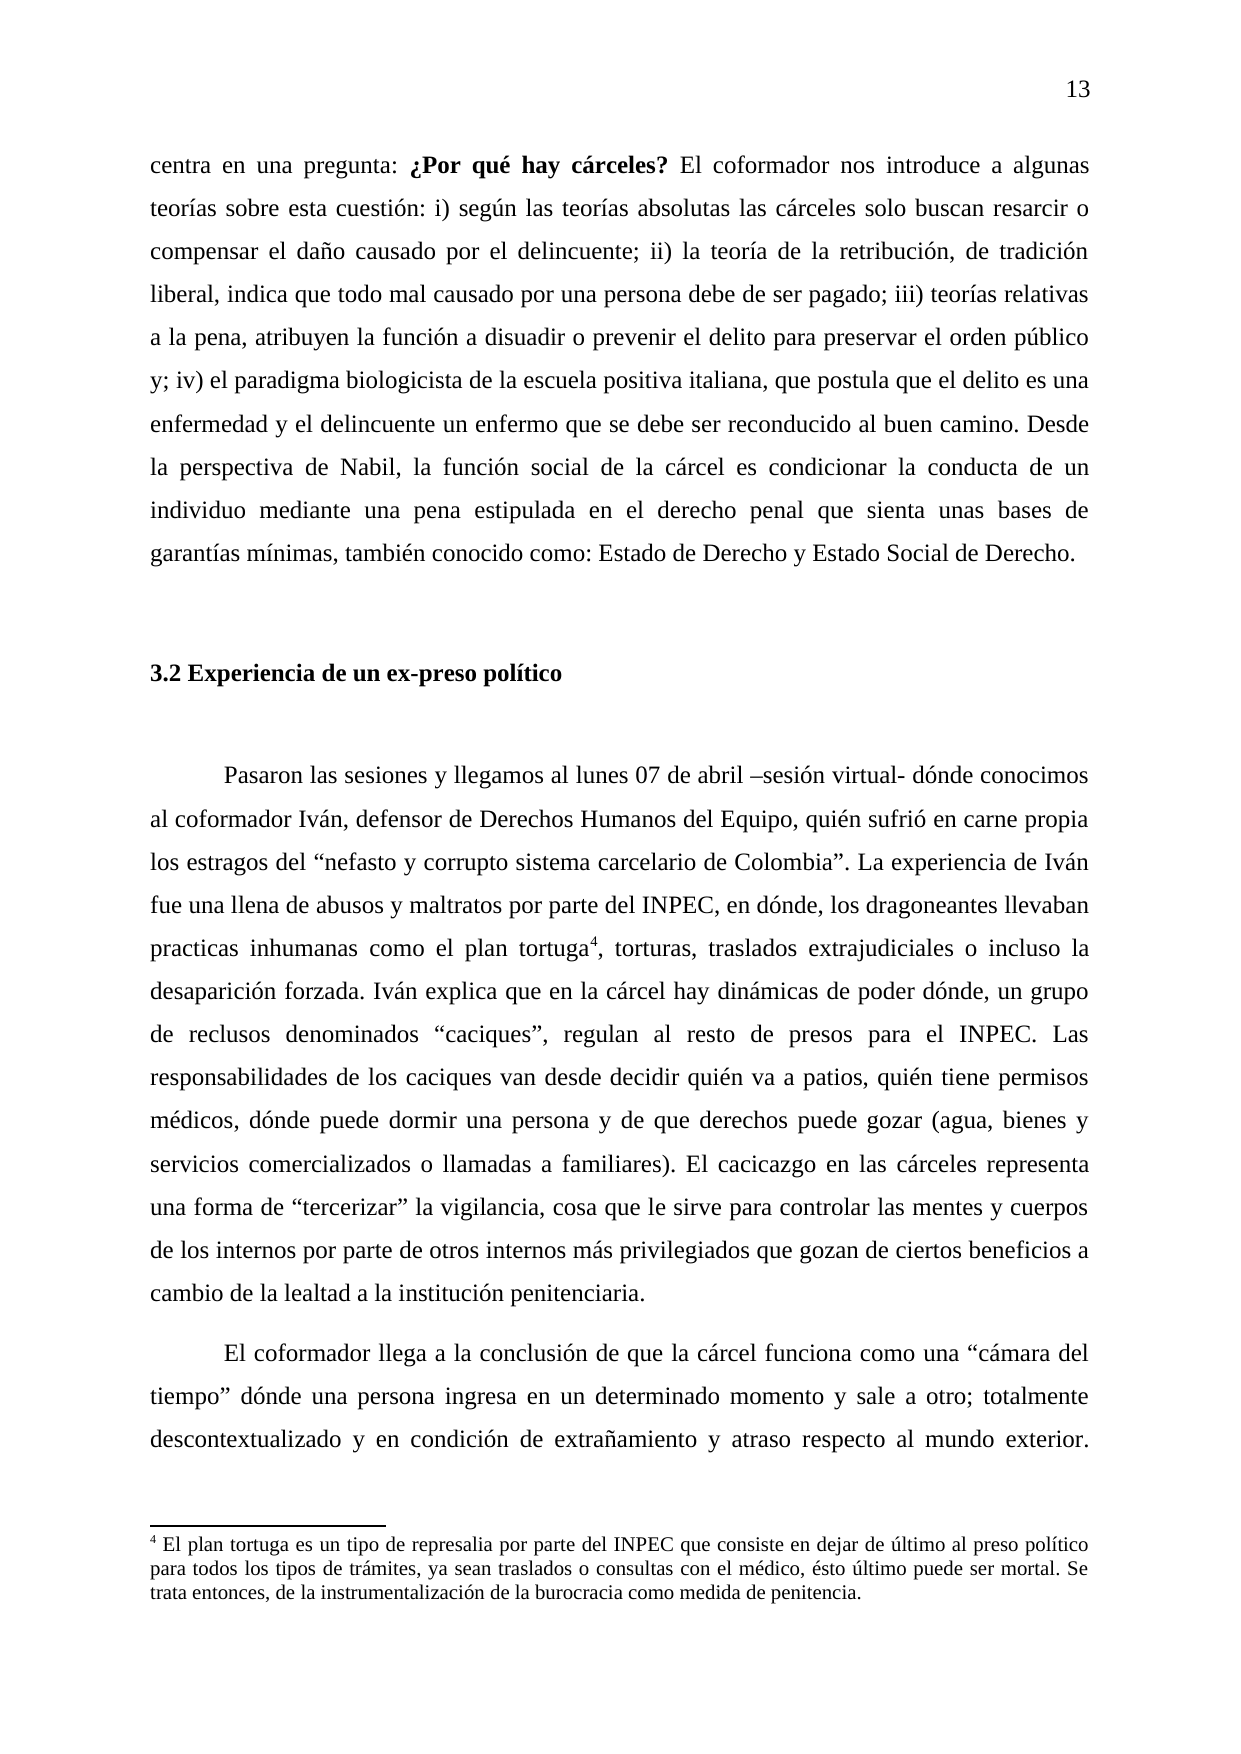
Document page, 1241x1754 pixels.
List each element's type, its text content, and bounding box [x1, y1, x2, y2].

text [150, 1338, 1090, 1453]
text Pasaron las sesiones y llegamos al lunes 07 de abril –sesión virtual- dónde conocimos al coformador Iván, defensor de Derechos Humanos del Equipo, quién sufrió en carne propia los estragos del “nefasto y corrupto sistema carcelario de Colombia”. La experiencia de Iván fue una llena de abusos y maltratos por parte del INPEC, en dónde, los dragoneantes llevaban practicas inhumanas como el plan tortuga, torturas, traslados extrajudiciales o incluso la desaparición forzada. Iván explica que en la cárcel hay dinámicas de poder dónde, un grupo de reclusos denominados “caciques”, regulan al resto de presos para el INPEC. Las responsabilidades de los caciques van desde decidir quién va a patios, quién tiene permisos médicos, dónde puede dormir una persona y de que derechos puede gozar (agua, bienes y servicios comercializados o llamadas a familiares). El cacicazgo en las cárceles representa una forma de “tercerizar” la vigilancia, cosa que le sirve para controlar las mentes y cuerpos de los internos por parte de otros internos más privilegiados que gozan de ciertos beneficios a cambio de la lealtad a la institución penitenciaria. [150, 761, 1090, 1307]
list Experiencia de un ex-preso político [150, 658, 1090, 686]
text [150, 150, 1090, 567]
